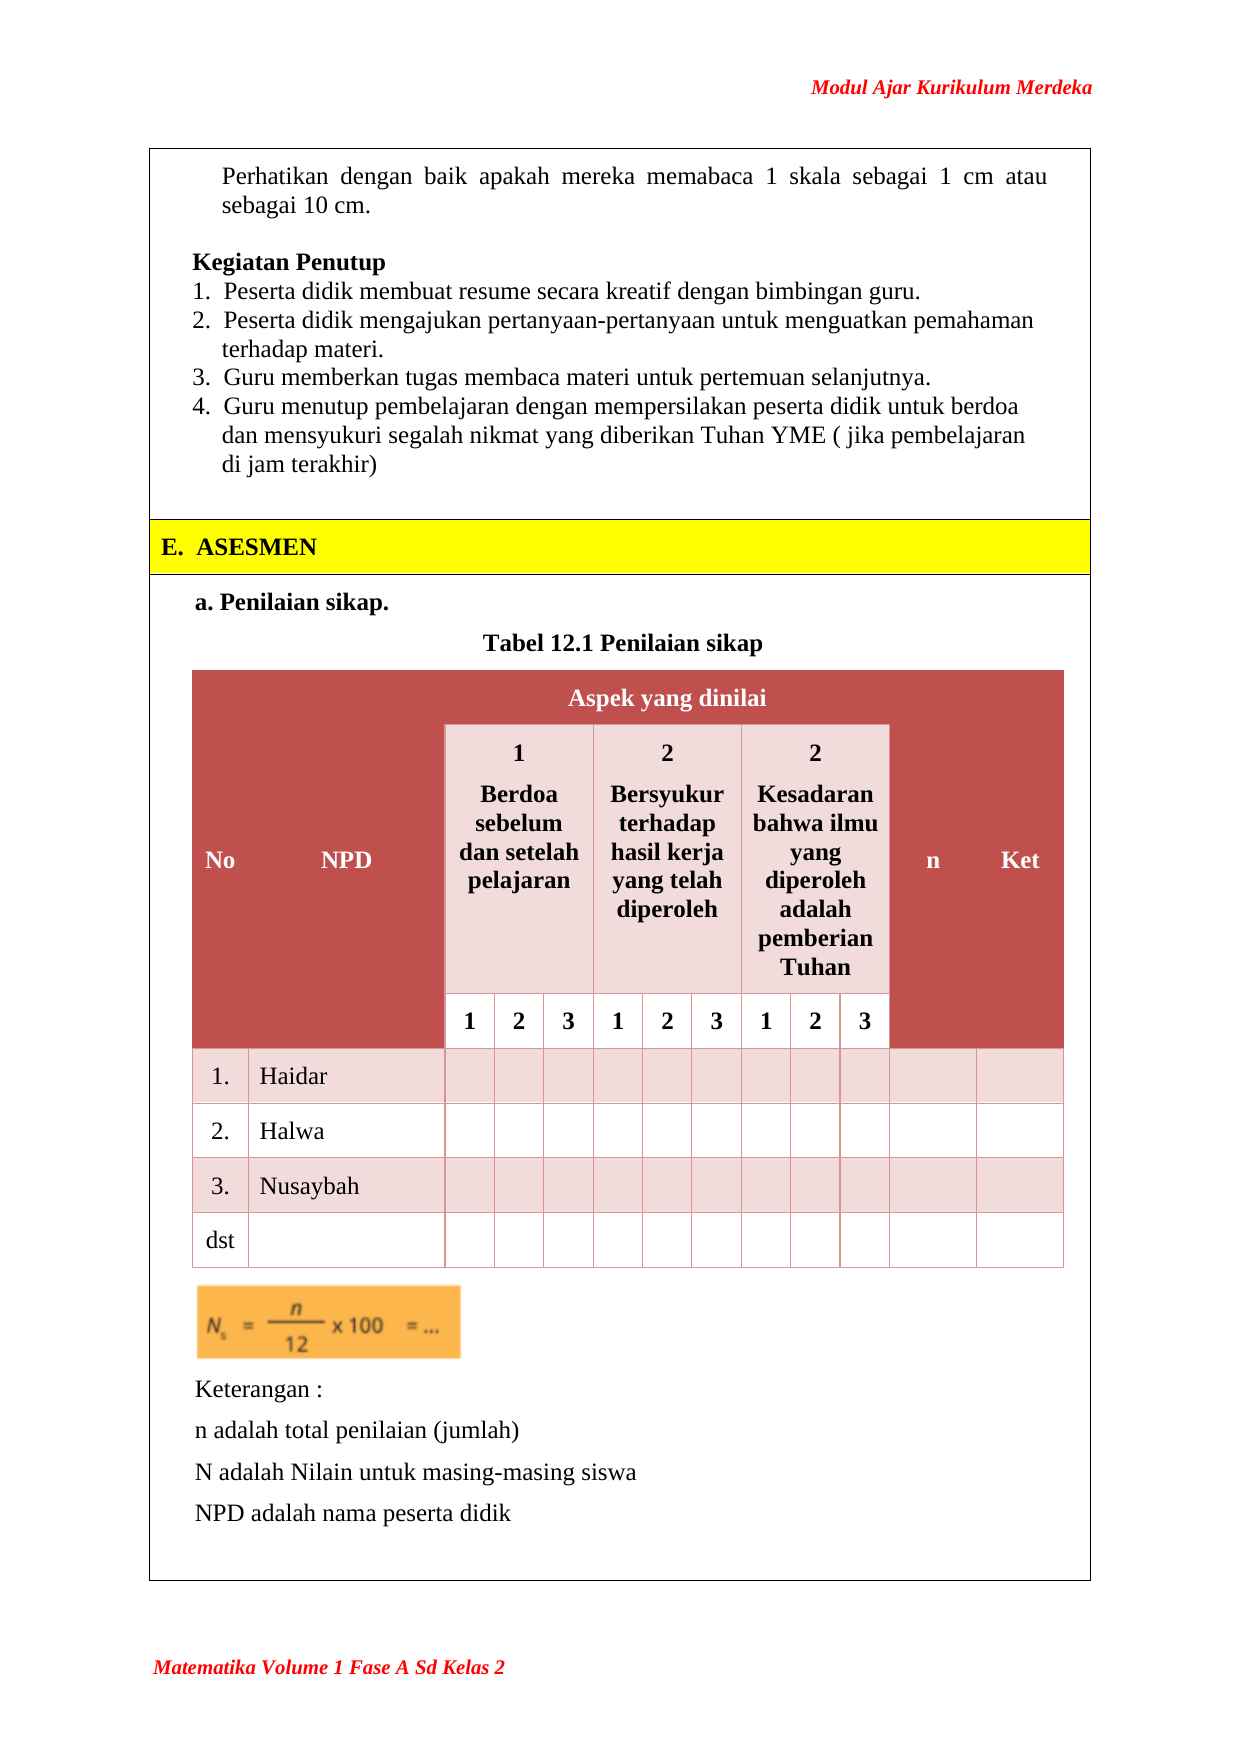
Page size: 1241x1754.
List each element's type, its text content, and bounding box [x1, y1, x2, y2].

picture [194, 1280, 467, 1362]
table_cell E. ASESMEN [150, 520, 1090, 573]
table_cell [150, 575, 1090, 1580]
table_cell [150, 149, 1090, 519]
